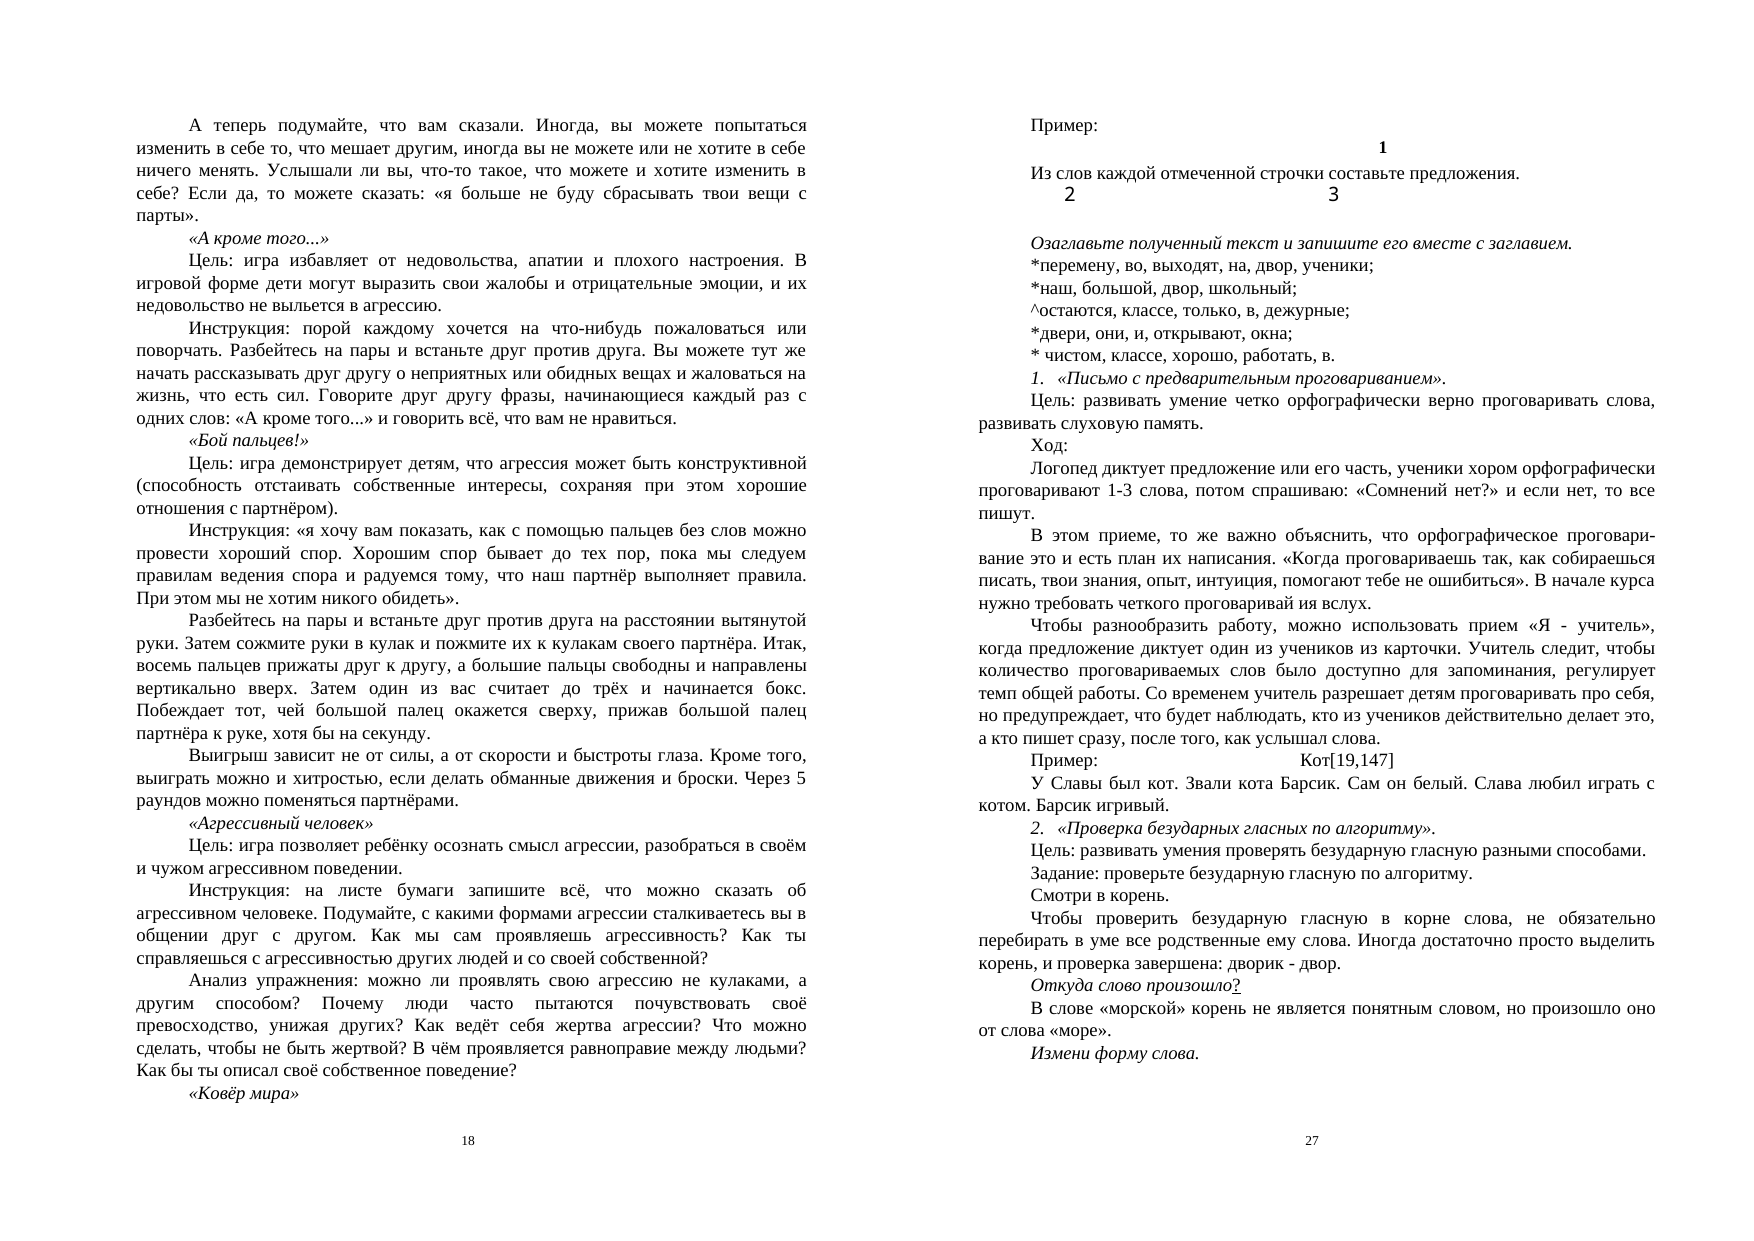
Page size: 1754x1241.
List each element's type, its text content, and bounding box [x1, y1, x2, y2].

text Инструкция: «я хочу вам показать, как с помощью пальцев без слов можно провести хороший спор. Хорошим спор бывает до тех пор, пока мы следуем правилам ведения спора и радуемся тому, что наш партнёр выполняет правила. При этом мы не хотим никого обидеть». [136, 519, 808, 609]
text В этом приеме, то же важно объяснить, что орфографическое проговари- вание это и есть план их написания. «Когда проговариваешь так, как собираешься писать, твои знания, опыт, интуиция, помогают тебе не ошибиться». В начале курса нужно требовать четкого проговаривай ия вслух. [978, 524, 1656, 614]
text *перемену, во, выходят, на, двор, ученики; [978, 254, 1656, 276]
text Откуда слово произошло? [978, 974, 1656, 996]
text Смотри в корень. [978, 884, 1656, 906]
text «Агрессивный человек» [136, 811, 808, 834]
text Задание: проверьте безударную гласную по алгоритму. [978, 861, 1656, 884]
text Измени форму слова. [978, 1041, 1656, 1064]
text Озаглавьте полученный текст и запишите его вместе с заглавием. [978, 231, 1656, 254]
text *двери, они, и, открывают, окна; [978, 321, 1656, 344]
text «Бой пальцев!» [136, 429, 808, 451]
text ^остаются, классе, только, в, дежурные; [978, 299, 1656, 321]
text А теперь подумайте, что вам сказали. Иногда, вы можете попытаться изменить в себе то, что мешает другим, иногда вы не можете или не хотите в себе ничего менять. Услышали ли вы, что-то такое, что можете и хотите изменить в себе? Если да, то можете сказать: «я больше не буду сбрасывать твои вещи с парты». [136, 114, 808, 226]
text Из слов каждой отмеченной строчки составьте предложения. [978, 161, 1656, 184]
text Цель: игра позволяет ребёнку осознать смысл агрессии, разобраться в своём и чужом агрессивном поведении. [136, 834, 808, 879]
text 27 [1305, 1134, 1319, 1148]
text 18 [461, 1134, 475, 1148]
text Разбейтесь на пары и встаньте друг против друга на расстоянии вытянутой руки. Затем сожмите руки в кулак и пожмите их к кулакам своего партнёра. Итак, восемь пальцев прижаты друг к другу, а большие пальцы свободны и направлены вертикально вверх. Затем один из вас считает до трёх и начинается бокс. Побеждает тот, чей большой палец окажется сверху, прижав большой палец партнёра к руке, хотя бы на секунду. [136, 609, 808, 744]
text У Славы был кот. Звали кота Барсик. Сам он белый. Слава любил играть с котом. Барсик игривый. [978, 771, 1656, 816]
text «Ковёр мира» [136, 1081, 808, 1104]
text В слове «морской» корень не является понятным словом, но произошло оно от слова «море». [978, 996, 1656, 1041]
text 2 3 [1064, 184, 1656, 206]
text Цель: развивать умение четко орфографически верно проговаривать слова, развивать слуховую память. [978, 389, 1656, 434]
text Чтобы разнообразить работу, можно использовать прием «Я - учитель», когда предложение диктует один из учеников из карточки. Учитель следит, чтобы количество проговариваемых слов было доступно для запоминания, регулирует темп общей работы. Со временем учитель разрешает детям проговаривать про себя, но предупреждает, что будет наблюдать, кто из учеников действительно делает это, а кто пишет сразу, после того, как услышал слова. [978, 614, 1656, 749]
text «А кроме того...» [136, 226, 808, 249]
text Цель: развивать умения проверять безударную гласную разными способами. [978, 839, 1656, 861]
text Цель: игра избавляет от недовольства, апатии и плохого настроения. В игровой форме дети могут выразить свои жалобы и отрицательные эмоции, и их недовольство не выльется в агрессию. [136, 249, 808, 316]
text Логопед диктует предложение или его часть, ученики хором орфографически проговаривают 1-3 слова, потом спрашиваю: «Сомнений нет?» и если нет, то все пишут. [978, 456, 1656, 524]
list «Письмо с предварительным проговариванием». [978, 366, 1656, 389]
text Цель: игра демонстрирует детям, что агрессия может быть конструктивной (способность отстаивать собственные интересы, сохраняя при этом хорошие отношения с партнёром). [136, 451, 808, 519]
text Инструкция: на листе бумаги запишите всё, что можно сказать об агрессивном человеке. Подумайте, с какими формами агрессии сталкиваетесь вы в общении друг с другом. Как мы сам проявляешь агрессивность? Как ты справляешься с агрессивностью других людей и со своей собственной? [136, 879, 808, 969]
text 1 [1378, 135, 1656, 158]
list «Проверка безударных гласных по алгоритму». [978, 816, 1656, 839]
text Пример: Кот[19,147] [978, 749, 1656, 771]
text *наш, большой, двор, школьный; [978, 276, 1656, 299]
text Анализ упражнения: можно ли проявлять свою агрессию не кулаками, а другим способом? Почему люди часто пытаются почувствовать своё превосходство, унижая других? Как ведёт себя жертва агрессии? Что можно сделать, чтобы не быть жертвой? В чём проявляется равноправие между людьми? Как бы ты описал своё собственное поведение? [136, 969, 808, 1081]
text Ход: [978, 434, 1656, 456]
text Инструкция: порой каждому хочется на что-нибудь пожаловаться или поворчать. Разбейтесь на пары и встаньте друг против друга. Вы можете тут же начать рассказывать друг другу о неприятных или обидных вещах и жаловаться на жизнь, что есть сил. Говорите друг другу фразы, начинающиеся каждый раз с одних слов: «А кроме того...» и говорить всё, что вам не нравиться. [136, 316, 808, 429]
text Чтобы проверить безударную гласную в корне слова, не обязательно перебирать в уме все родственные ему слова. Иногда достаточно просто выделить корень, и проверка завершена: дворик - двор. [978, 906, 1656, 974]
text Выигрыш зависит не от силы, а от скорости и быстроты глаза. Кроме того, выиграть можно и хитростью, если делать обманные движения и броски. Через 5 раундов можно поменяться партнёрами. [136, 744, 808, 811]
text Пример: [978, 116, 1098, 135]
text * чистом, классе, хорошо, работать, в. [978, 344, 1656, 366]
